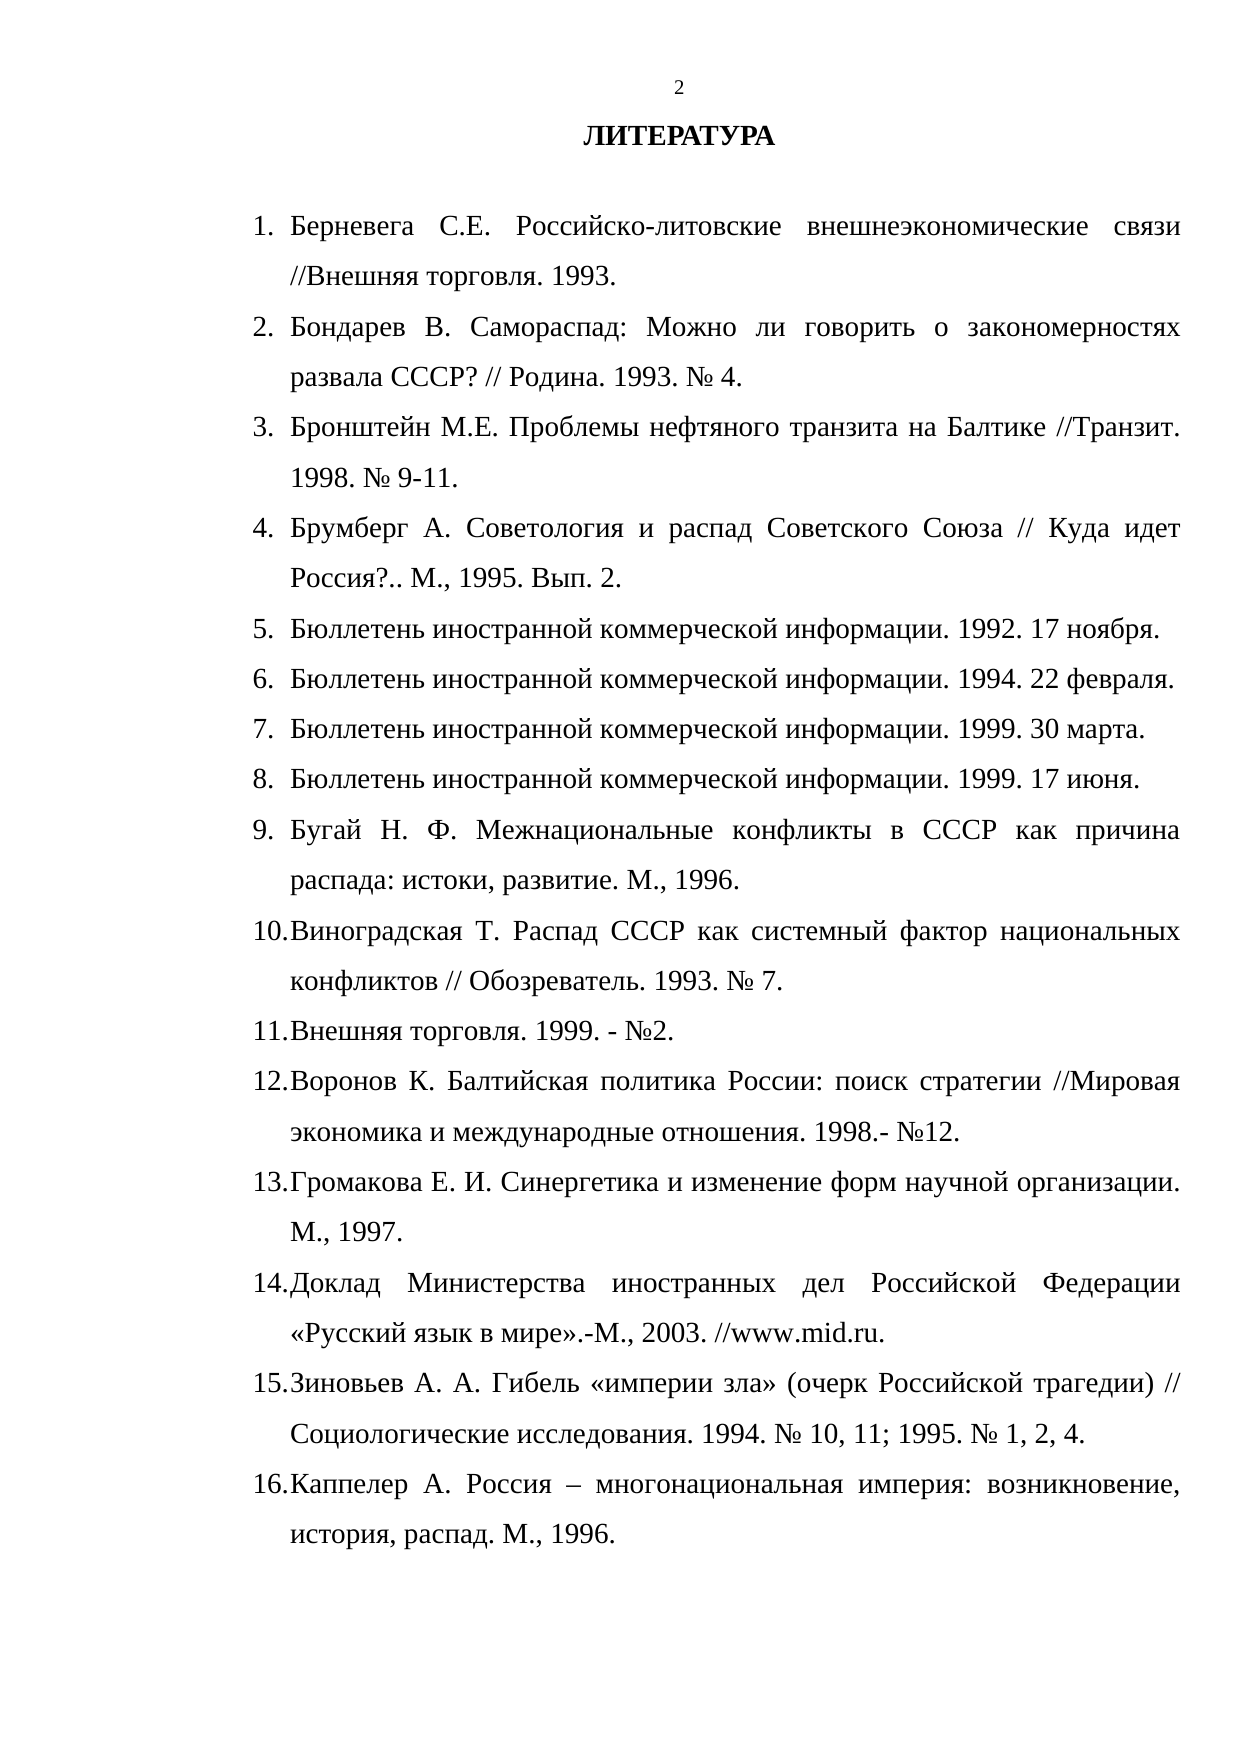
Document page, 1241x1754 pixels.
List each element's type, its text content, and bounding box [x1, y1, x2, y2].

list Доклад Министерства иностранных дел Российской Федерации «Русский язык в мире».-М., 2003. //www.mid.ru. [252, 1265, 1181, 1349]
list Виноградская Т. Распад СССР как системный фактор национальных конфликтов // Обозреватель. 1993. № 7. [252, 913, 1181, 996]
list Каппелер А. Россия – многонациональная империя: возникновение, история, распад. М., 1996. [252, 1466, 1181, 1550]
list Бондарев В. Самораспад: Можно ли говорить о закономерностях развала СССР? // Родина. 1993. № 4. [252, 309, 1181, 393]
list Бюллетень иностранной коммерческой информации. 1992. 17 ноября. [252, 611, 1181, 644]
list Берневега С.Е. Российско-литовские внешнеэкономические связи //Внешняя торговля. 1993. [252, 208, 1181, 292]
list Бронштейн М.Е. Проблемы нефтяного транзита на Балтике //Транзит. 1998. № 9-11. [252, 409, 1181, 493]
list Зиновьев А. А. Гибель «империи зла» (очерк Российской трагедии) // Социологические исследования. 1994. № 10, 11; 1995. № 1, 2, 4. [252, 1365, 1181, 1449]
list Воронов К. Балтийская политика России: поиск стратегии //Мировая экономика и международные отношения. 1998.- №12. [252, 1063, 1181, 1147]
list Бюллетень иностранной коммерческой информации. 1999. 17 июня. [252, 762, 1181, 795]
list Бугай Н. Ф. Межнациональные конфликты в СССР как причина распада: истоки, развитие. М., 1996. [252, 812, 1181, 896]
list Бюллетень иностранной коммерческой информации. 1994. 22 февраля. [252, 661, 1181, 694]
list Бюллетень иностранной коммерческой информации. 1999. 30 марта. [252, 711, 1181, 745]
list Громакова Е. И. Синергетика и изменение форм научной организации. М., 1997. [252, 1164, 1181, 1248]
list Брумберг А. Советология и распад Советского Союза // Куда идет Россия?.. М., 1995. Вып. 2. [252, 510, 1181, 594]
list Внешняя торговля. 1999. - №2. [252, 1013, 1181, 1047]
subtitle ЛИТЕРАТУРА [177, 118, 1181, 152]
